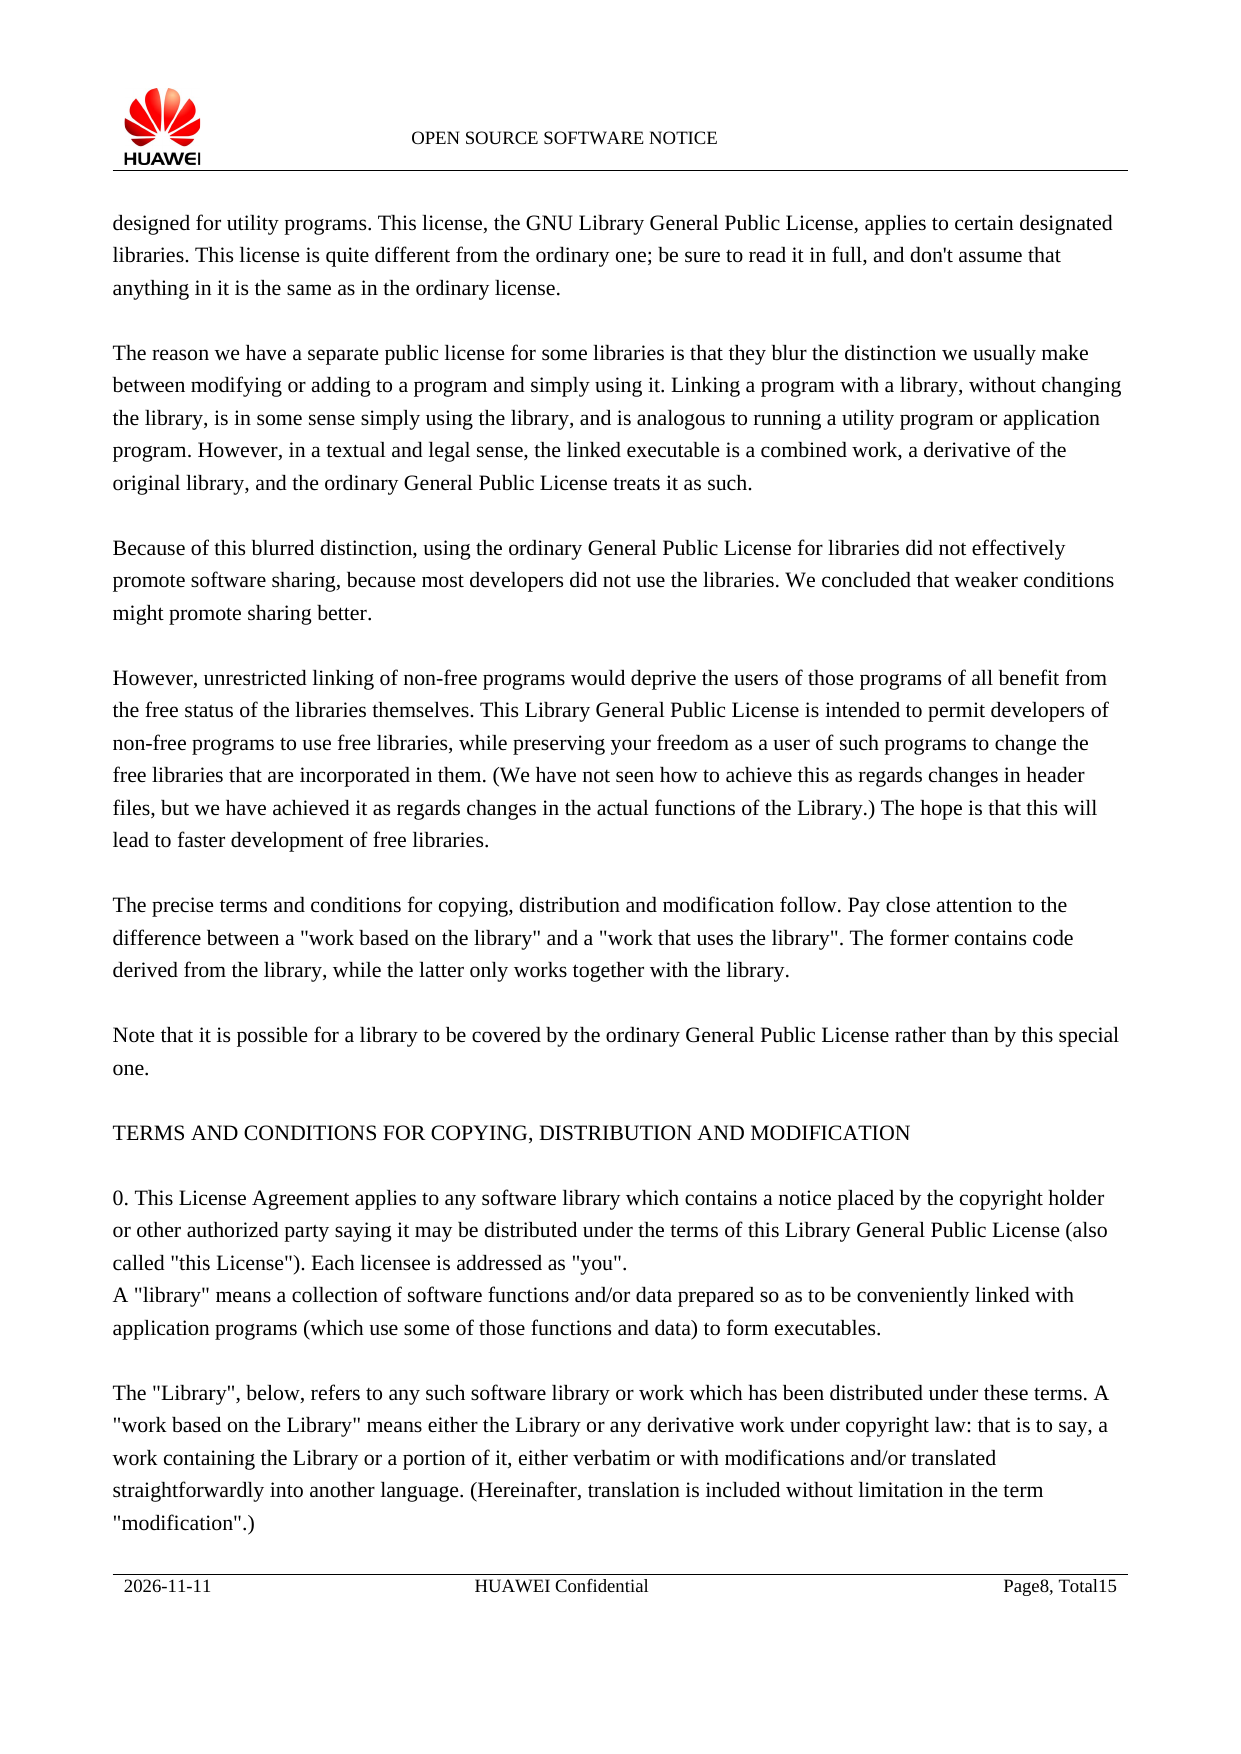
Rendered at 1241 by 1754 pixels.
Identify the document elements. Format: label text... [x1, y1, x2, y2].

picture [124, 88, 201, 165]
